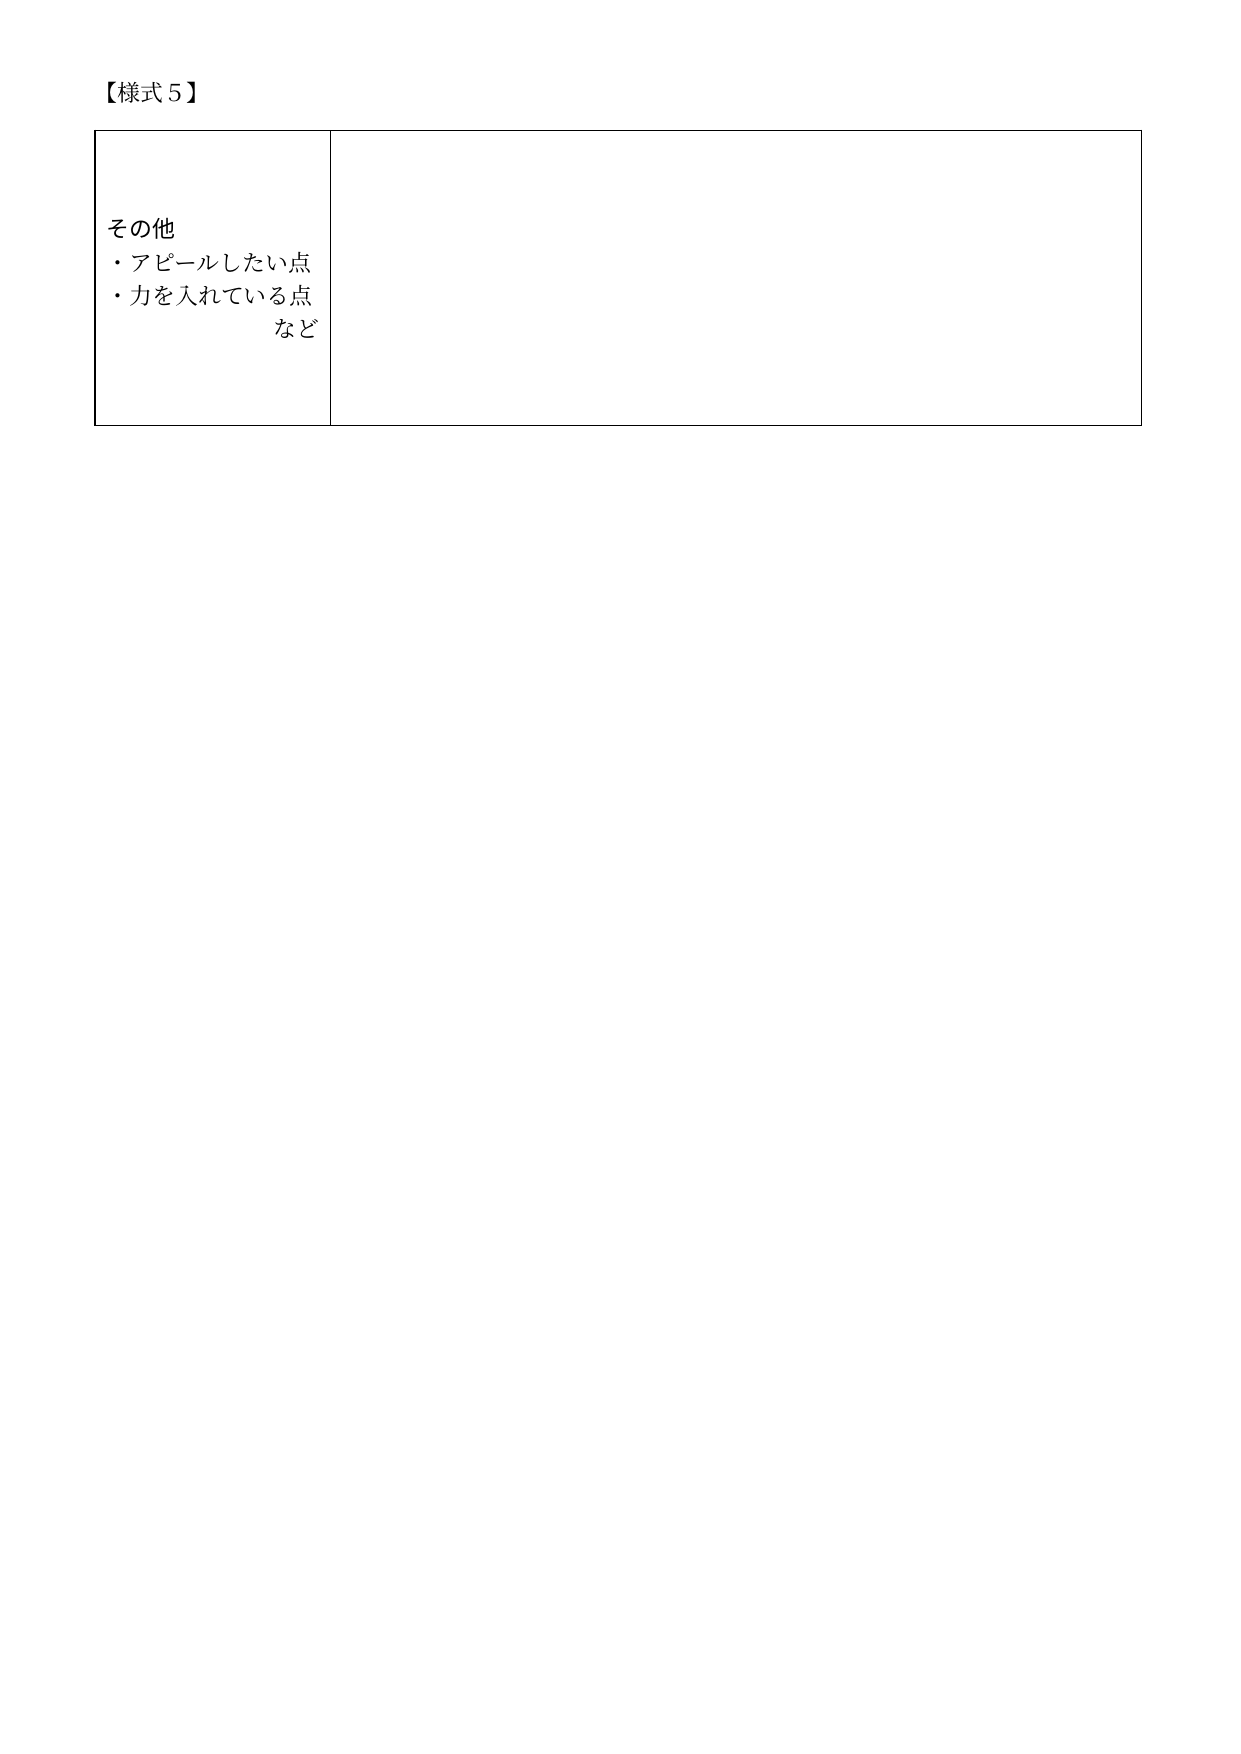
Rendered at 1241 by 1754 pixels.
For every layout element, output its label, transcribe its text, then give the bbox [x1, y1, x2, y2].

table_cell [331, 131, 1141, 425]
table_cell その他 ・アピールしたい点 ・力を入れている点 など [96, 131, 330, 425]
